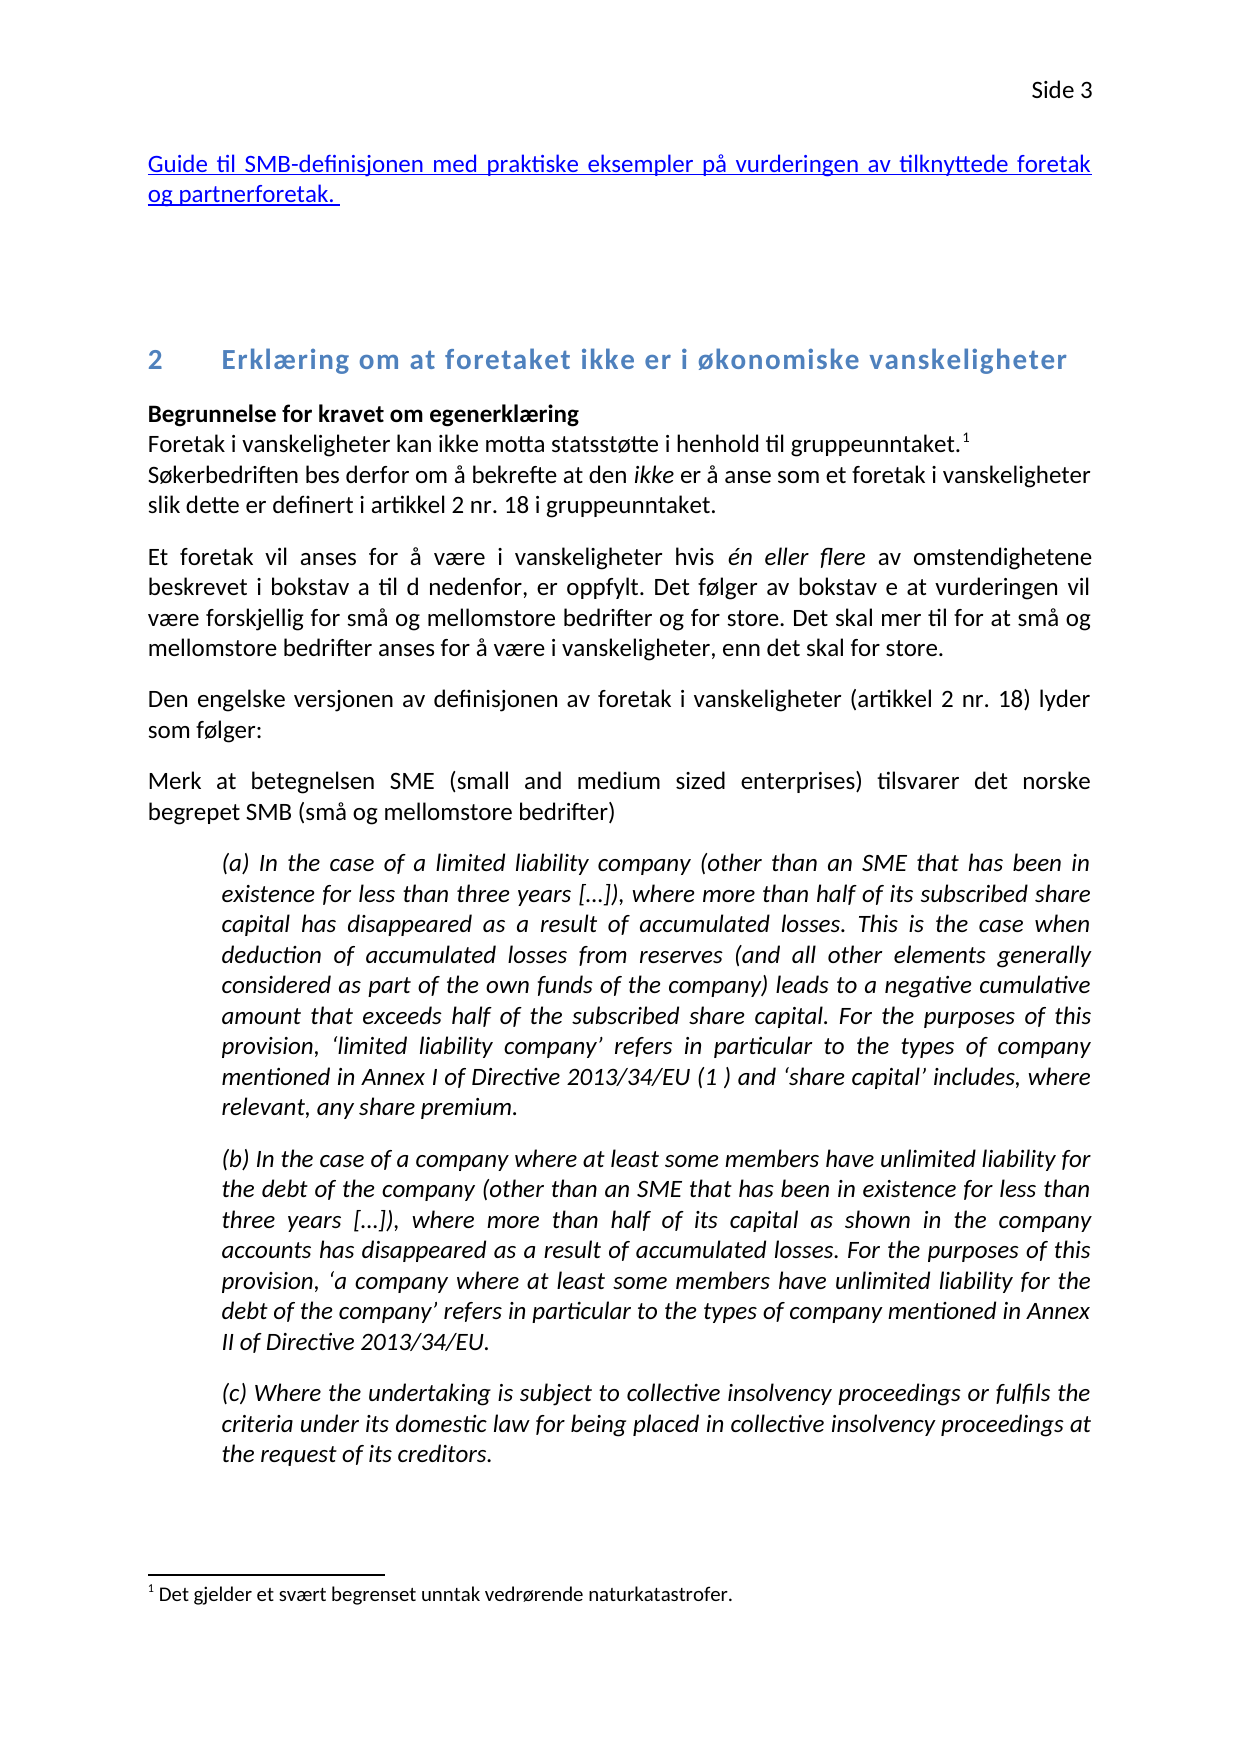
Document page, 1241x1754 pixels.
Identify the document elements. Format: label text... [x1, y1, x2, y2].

text (a) In the case of a limited liability company (other than an SME that has been in existence for less than three years […]), where more than half of its subscribed share capital has disappeared as a result of accumulated losses. This is the case when deduction of accumulated losses from reserves (and all other elements generally considered as part of the own funds of the company) leads to a negative cumulative amount that exceeds half of the subscribed share capital. For the purposes of this provision, ‘limited liability company’ refers in particular to the types of company mentioned in Annex I of Directive 2013/34/EU (1 ) and ‘share capital’ includes, where relevant, any share premium. [221, 847, 1092, 1122]
text Guide til SMB-definisjonen med praktiske eksempler på vurderingen av tilknyttede foretak og partnerforetak. [148, 148, 1092, 174]
text (b) In the case of a company where at least some members have unlimited liability for the debt of the company (other than an SME that has been in existence for less than three years […]), where more than half of its capital as shown in the company accounts has disappeared as a result of accumulated losses. For the purposes of this provision, ‘a company where at least some members have unlimited liability for the debt of the company’ refers in particular to the types of company mentioned in Annex II of Directive 2013/34/EU. [221, 1143, 1092, 1356]
text 2 Erklæring om at foretaket ikke er i økonomiske vanskeligheter [148, 341, 1092, 377]
text (c) Where the undertaking is subject to collective insolvency proceedings or fulfils the criteria under its domestic law for being placed in collective insolvency proceedings at the request of its creditors. [221, 1377, 1092, 1469]
text Guide til SMB-definisjonen med praktiske eksempler på vurderingen av tilknyttede foretak og partnerforetak. [148, 175, 1092, 209]
text Et foretak vil anses for å være i vanskeligheter hvis én eller flere av omstendighetene beskrevet i bokstav a til d nedenfor, er oppfylt. Det følger av bokstav e at vurderingen vil være forskjellig for små og mellomstore bedrifter og for store. Det skal mer til for at små og mellomstore bedrifter anses for å være i vanskeligheter, enn det skal for store. [148, 541, 1092, 663]
text Den engelske versjonen av definisjonen av foretak i vanskeligheter (artikkel 2 nr. 18) lyder som følger: [148, 683, 1092, 744]
text Begrunnelse for kravet om egenerklæring Foretak i vanskeligheter kan ikke motta statsstøtte i henhold til gruppeunntaket. Søkerbedriften bes derfor om å bekrefte at den ikke er å anse som et foretak i vanskeligheter slik dette er definert i artikkel 2 nr. 18 i gruppeunntaket. [148, 398, 1092, 520]
text Merk at betegnelsen SME (small and medium sized enterprises) tilsvarer det norske begrepet SMB (små og mellomstore bedrifter) [148, 765, 1092, 826]
